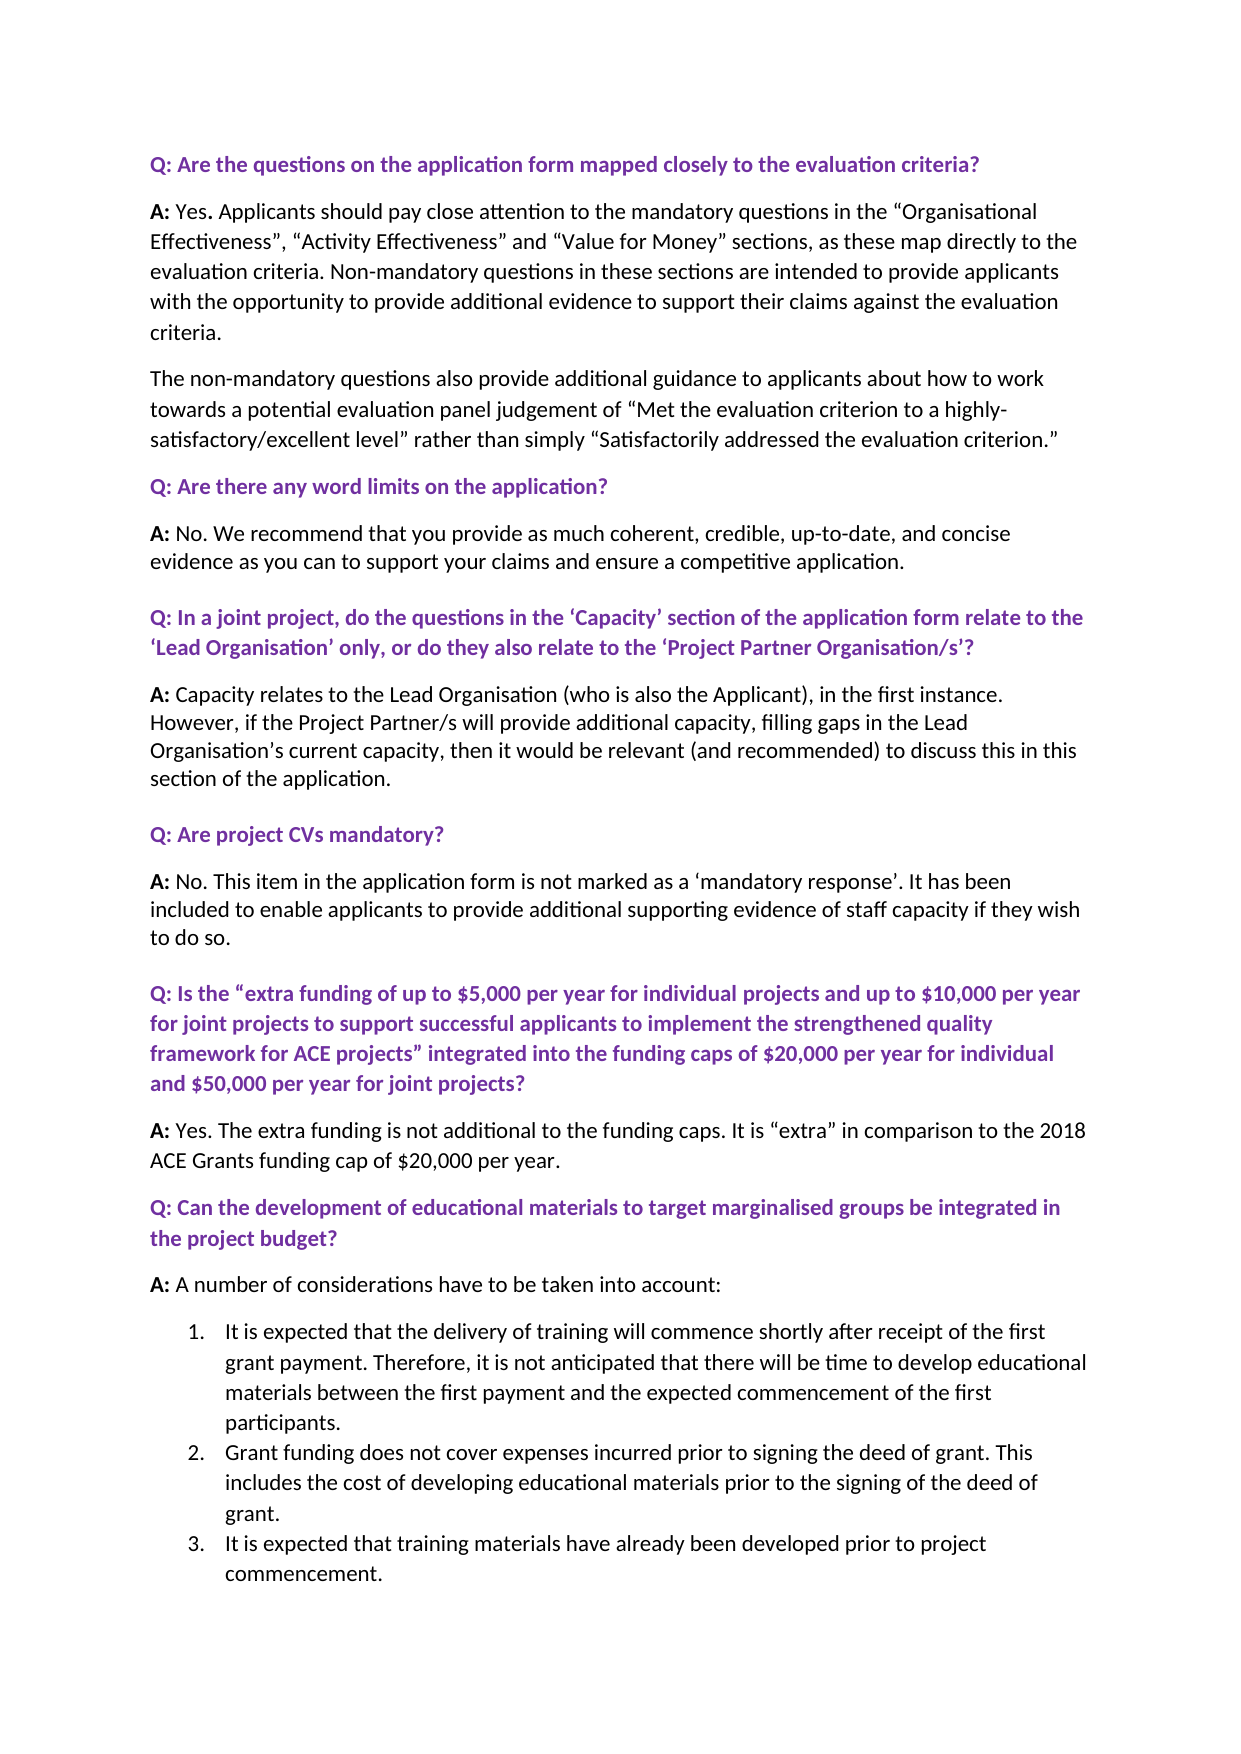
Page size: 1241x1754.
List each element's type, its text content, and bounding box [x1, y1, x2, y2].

text Q: In a joint project, do the questions in the ‘Capacity’ section of the application form relate to the ‘Lead Organisation’ only, or do they also relate to the ‘Project Partner Organisation/s’? [150, 603, 1090, 661]
list It is expected that training materials have already been developed prior to project commencement. [187, 1529, 1090, 1587]
text Q: Are project CVs mandatory? [150, 820, 1090, 848]
list Grant funding does not cover expenses incurred prior to signing the deed of grant. This includes the cost of developing educational materials prior to the signing of the deed of grant. [187, 1438, 1090, 1527]
list It is expected that the delivery of training will commence shortly after receipt of the first grant payment. Therefore, it is not anticipated that there will be time to develop educational materials between the first payment and the expected commencement of the first participants. [187, 1317, 1090, 1436]
text A: Yes. The extra funding is not additional to the funding caps. It is “extra” in comparison to the 2018 ACE Grants funding cap of $20,000 per year. [150, 1116, 1090, 1175]
text A: Yes. Applicants should pay close attention to the mandatory questions in the “Organisational Effectiveness”, “Activity Effectiveness” and “Value for Money” sections, as these map directly to the evaluation criteria. Non-mandatory questions in these sections are intended to provide applicants with the opportunity to provide additional evidence to support their claims against the evaluation criteria. [150, 197, 1090, 346]
text A: Capacity relates to the Lead Organisation (who is also the Applicant), in the first instance. However, if the Project Partner/s will provide additional capacity, filling gaps in the Lead Organisation’s current capacity, then it would be relevant (and recommended) to discuss this in this section of the application. [150, 680, 1090, 792]
text Q: Are there any word limits on the application? [150, 472, 1090, 500]
text A: No. This item in the application form is not marked as a ‘mandatory response’. It has been included to enable applicants to provide additional supporting evidence of staff capacity if they wish to do so. [150, 867, 1090, 951]
text The non-mandatory questions also provide additional guidance to applicants about how to work towards a potential evaluation panel judgement of “Met the evaluation criterion to a highly-satisfactory/excellent level” rather than simply “Satisfactorily addressed the evaluation criterion.” [150, 364, 1090, 453]
text Q: Can the development of educational materials to target marginalised groups be integrated in the project budget? [150, 1193, 1090, 1252]
text A: No. We recommend that you provide as much coherent, credible, up-to-date, and concise evidence as you can to support your claims and ensure a competitive application. [150, 519, 1090, 575]
text Q: Are the questions on the application form mapped closely to the evaluation criteria? [150, 150, 1090, 178]
text A: A number of considerations have to be taken into account: [150, 1271, 1090, 1299]
text Q: Is the “extra funding of up to $5,000 per year for individual projects and up to $10,000 per year for joint projects to support successful applicants to implement the strengthened quality framework for ACE projects” integrated into the funding caps of $20,000 per year for individual and $50,000 per year for joint projects? [150, 979, 1090, 1098]
